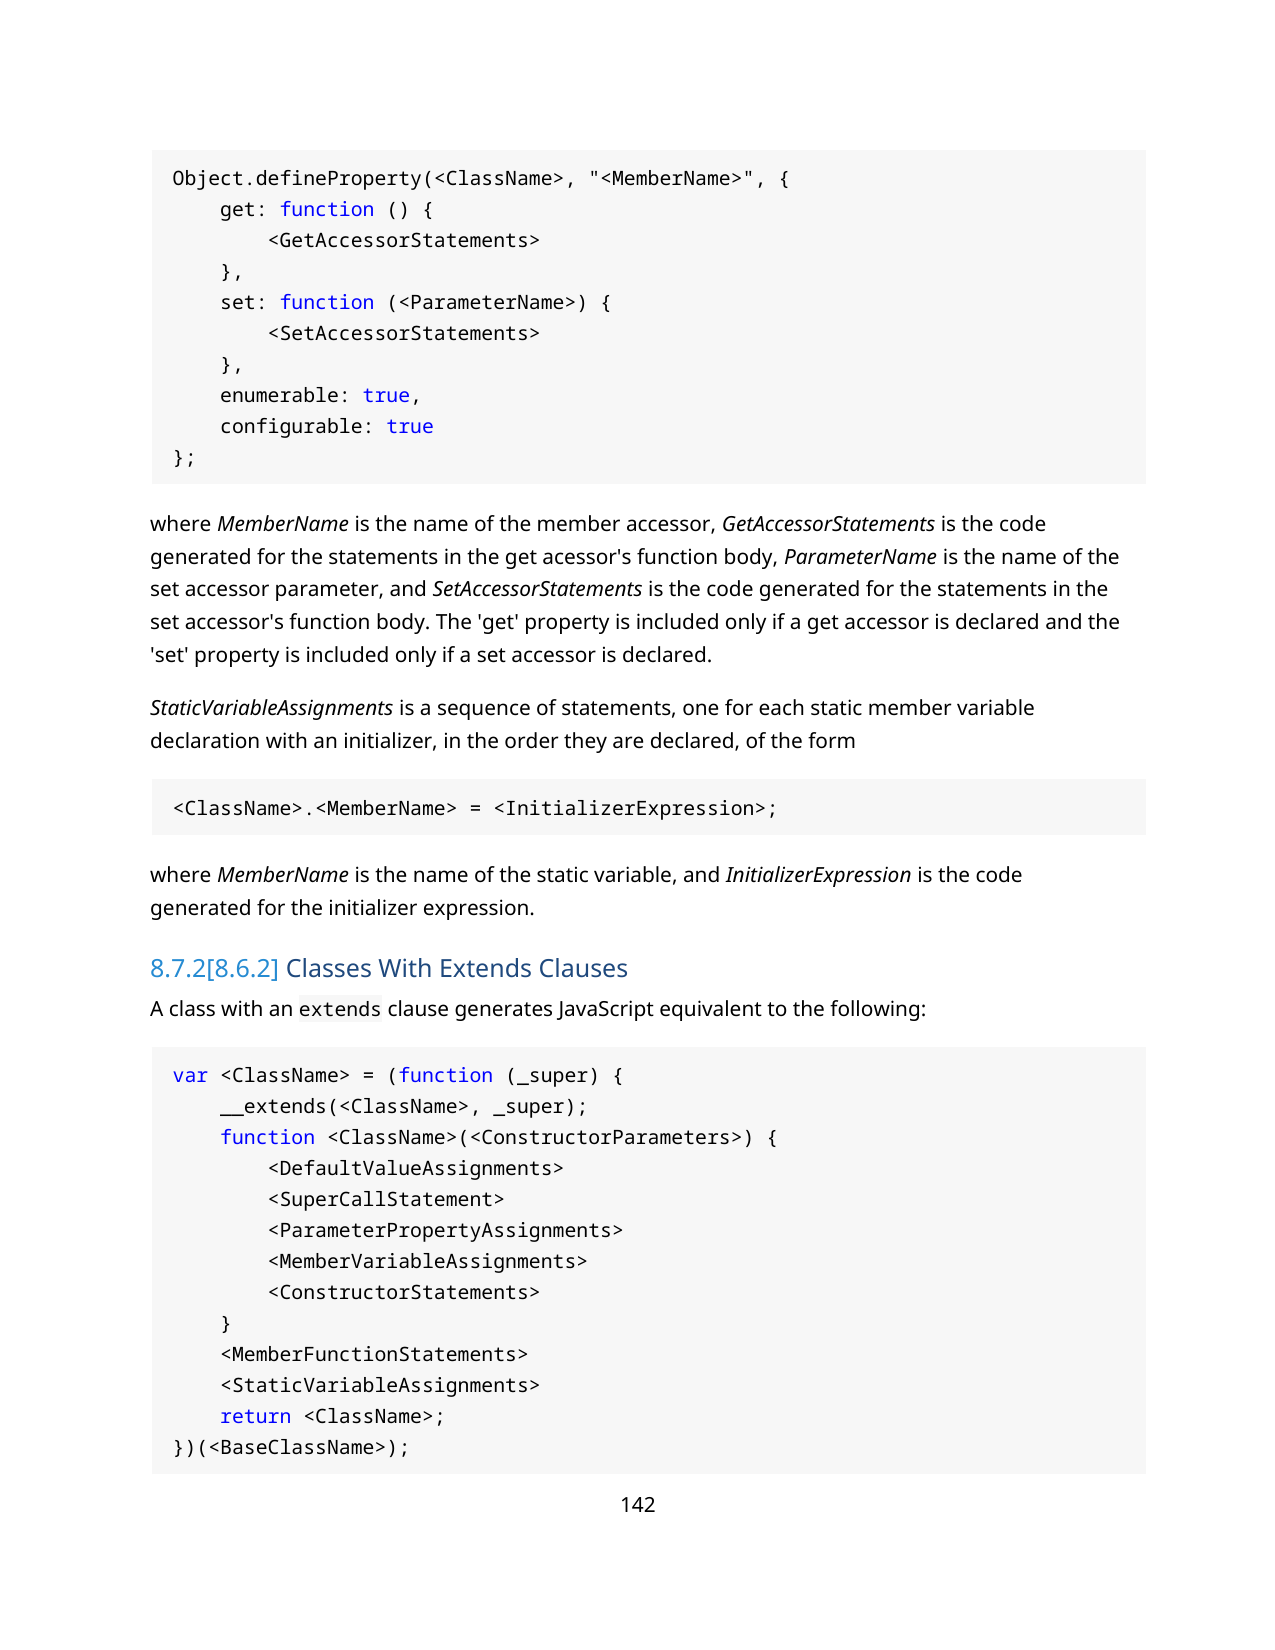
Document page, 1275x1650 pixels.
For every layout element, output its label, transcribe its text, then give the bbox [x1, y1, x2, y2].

text var <ClassName> = (function (_super) { __extends(<ClassName>, _super); function <ClassName>(<ConstructorParameters>) { <DefaultValueAssignments> <SuperCallStatement> <ParameterPropertyAssignments> <MemberVariableAssignments> <ConstructorStatements> } <MemberFunctionStatements> <StaticVariableAssignments> return <ClassName>; })(<BaseClassName>); [164, 1060, 1133, 1462]
text where MemberName is the name of the member accessor, GetAccessorStatements is the code generated for the statements in the get acessor's function body, ParameterName is the name of the set accessor parameter, and SetAccessorStatements is the code generated for the statements in the set accessor's function body. The 'get' property is included only if a get accessor is declared and the 'set' property is included only if a set accessor is declared. [150, 509, 1125, 668]
subtitle Classes With Extends Clauses [150, 950, 1125, 984]
text A class with an extends clause generates JavaScript equivalent to the following: [150, 994, 1125, 1022]
text where MemberName is the name of the static variable, and InitializerExpression is the code generated for the initializer expression. [150, 860, 1125, 921]
text StaticVariableAssignments is a sequence of statements, one for each static member variable declaration with an initializer, in the order they are declared, of the form [150, 693, 1125, 754]
text <ClassName>.<MemberName> = <InitializerExpression>; [164, 792, 1133, 823]
text Object.defineProperty(<ClassName>, "<MemberName>", { get: function () { <GetAccessorStatements> }, set: function (<ParameterName>) { <SetAccessorStatements> }, enumerable: true, configurable: true }; [164, 163, 1133, 472]
